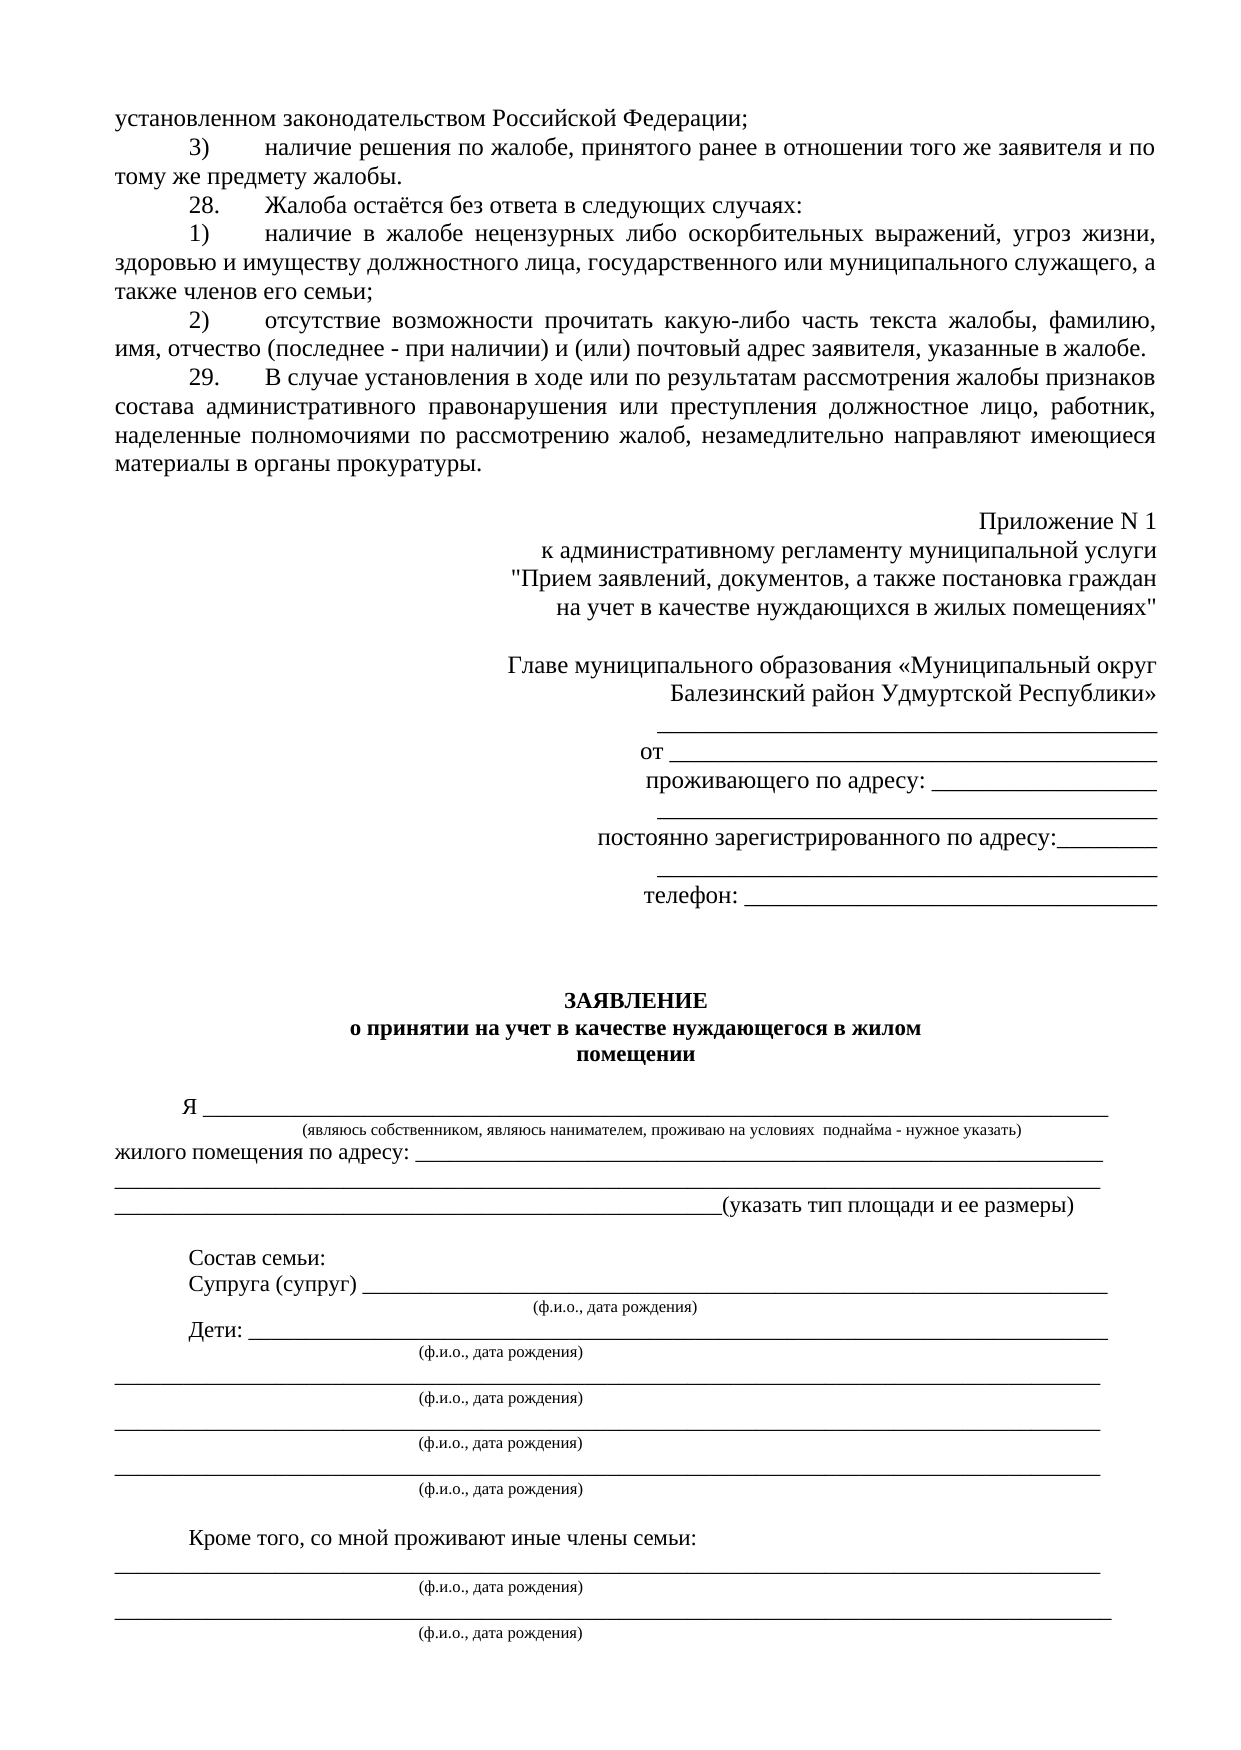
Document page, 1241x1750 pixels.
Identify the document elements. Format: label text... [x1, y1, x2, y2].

text (являюсь собственником, являюсь нанимателем, проживаю на условиях поднайма - нужное указать) [114, 1119, 1157, 1138]
text ______________________________________________________________________________________ [114, 1361, 1157, 1388]
text (ф.и.о., дата рождения) [114, 1479, 1157, 1498]
text 29. В случае установления в ходе или по результатам рассмотрения жалобы признаков состава административного правонарушения или преступления должностное лицо, работник, наделенные полномочиями по рассмотрению жалоб, незамедлительно направляют имеющиеся материалы в органы прокуратуры. [114, 362, 1157, 477]
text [114, 103, 1157, 132]
text 28. Жалоба остаётся без ответа в следующих случаях: [114, 190, 1157, 218]
text ______________________________________________________________________________________ [114, 1165, 1157, 1191]
text ______________________________________________________________________________________ [114, 1551, 1157, 1577]
text от _______________________________________ [114, 736, 1157, 765]
text 3) наличие решения по жалобе, принятого ранее в отношении того же заявителя и по тому же предмету жалобы. [114, 132, 1157, 190]
text ______________________________________________________________________________________ [114, 1452, 1157, 1479]
text Кроме того, со мной проживают иные члены семьи: [114, 1524, 1157, 1551]
text (ф.и.о., дата рождения) [114, 1622, 1157, 1642]
text Балезинский район Удмуртской Республики» [114, 678, 1157, 707]
text (ф.и.о., дата рождения) [114, 1433, 1157, 1452]
text телефон: _________________________________ [114, 880, 1157, 908]
text жилого помещения по адресу: ____________________________________________________________ [114, 1138, 1157, 1165]
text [114, 1596, 1157, 1622]
text ЗАЯВЛЕНИЕ [114, 987, 1157, 1014]
text постоянно зарегистрированного по адресу:________ [114, 822, 1157, 851]
text 2) отсутствие возможности прочитать какую-либо часть текста жалобы, фамилию, имя, отчество (последнее - при наличии) и (или) почтовый адрес заявителя, указанные в жалобе. [114, 305, 1157, 362]
text Дети: ___________________________________________________________________________ [114, 1316, 1157, 1342]
text о принятии на учет в качестве нуждающегося в жилом [114, 1014, 1157, 1040]
text ________________________________________ [114, 707, 1157, 736]
text ______________________________________________________________________________________ [114, 1407, 1157, 1433]
text _____________________________________________________(указать тип площади и ее размеры) [114, 1191, 1157, 1217]
text (ф.и.о., дата рождения) [114, 1342, 1157, 1361]
text (ф.и.о., дата рождения) [114, 1388, 1157, 1407]
text ________________________________________ [114, 793, 1157, 822]
text Супруга (супруг) _________________________________________________________________ [114, 1270, 1157, 1297]
text ________________________________________ [114, 851, 1157, 880]
text Главе муниципального образования «Муниципальный округ [114, 650, 1157, 678]
text Я _______________________________________________________________________________ [114, 1093, 1157, 1119]
text 1) наличие в жалобе нецензурных либо оскорбительных выражений, угроз жизни, здоровью и имуществу должностного лица, государственного или муниципального служащего, а также членов его семьи; [114, 218, 1157, 305]
text (ф.и.о., дата рождения) [114, 1297, 1157, 1316]
text (ф.и.о., дата рождения) [114, 1577, 1157, 1596]
text проживающего по адресу: __________________ [114, 765, 1157, 793]
text помещении [114, 1040, 1157, 1067]
text Состав семьи: [114, 1244, 1157, 1270]
text Приложение N 1 к административному регламенту муниципальной услуги "Прием заявлений, документов, а также постановка граждан на учет в качестве нуждающихся в жилых помещениях" [114, 506, 1157, 621]
